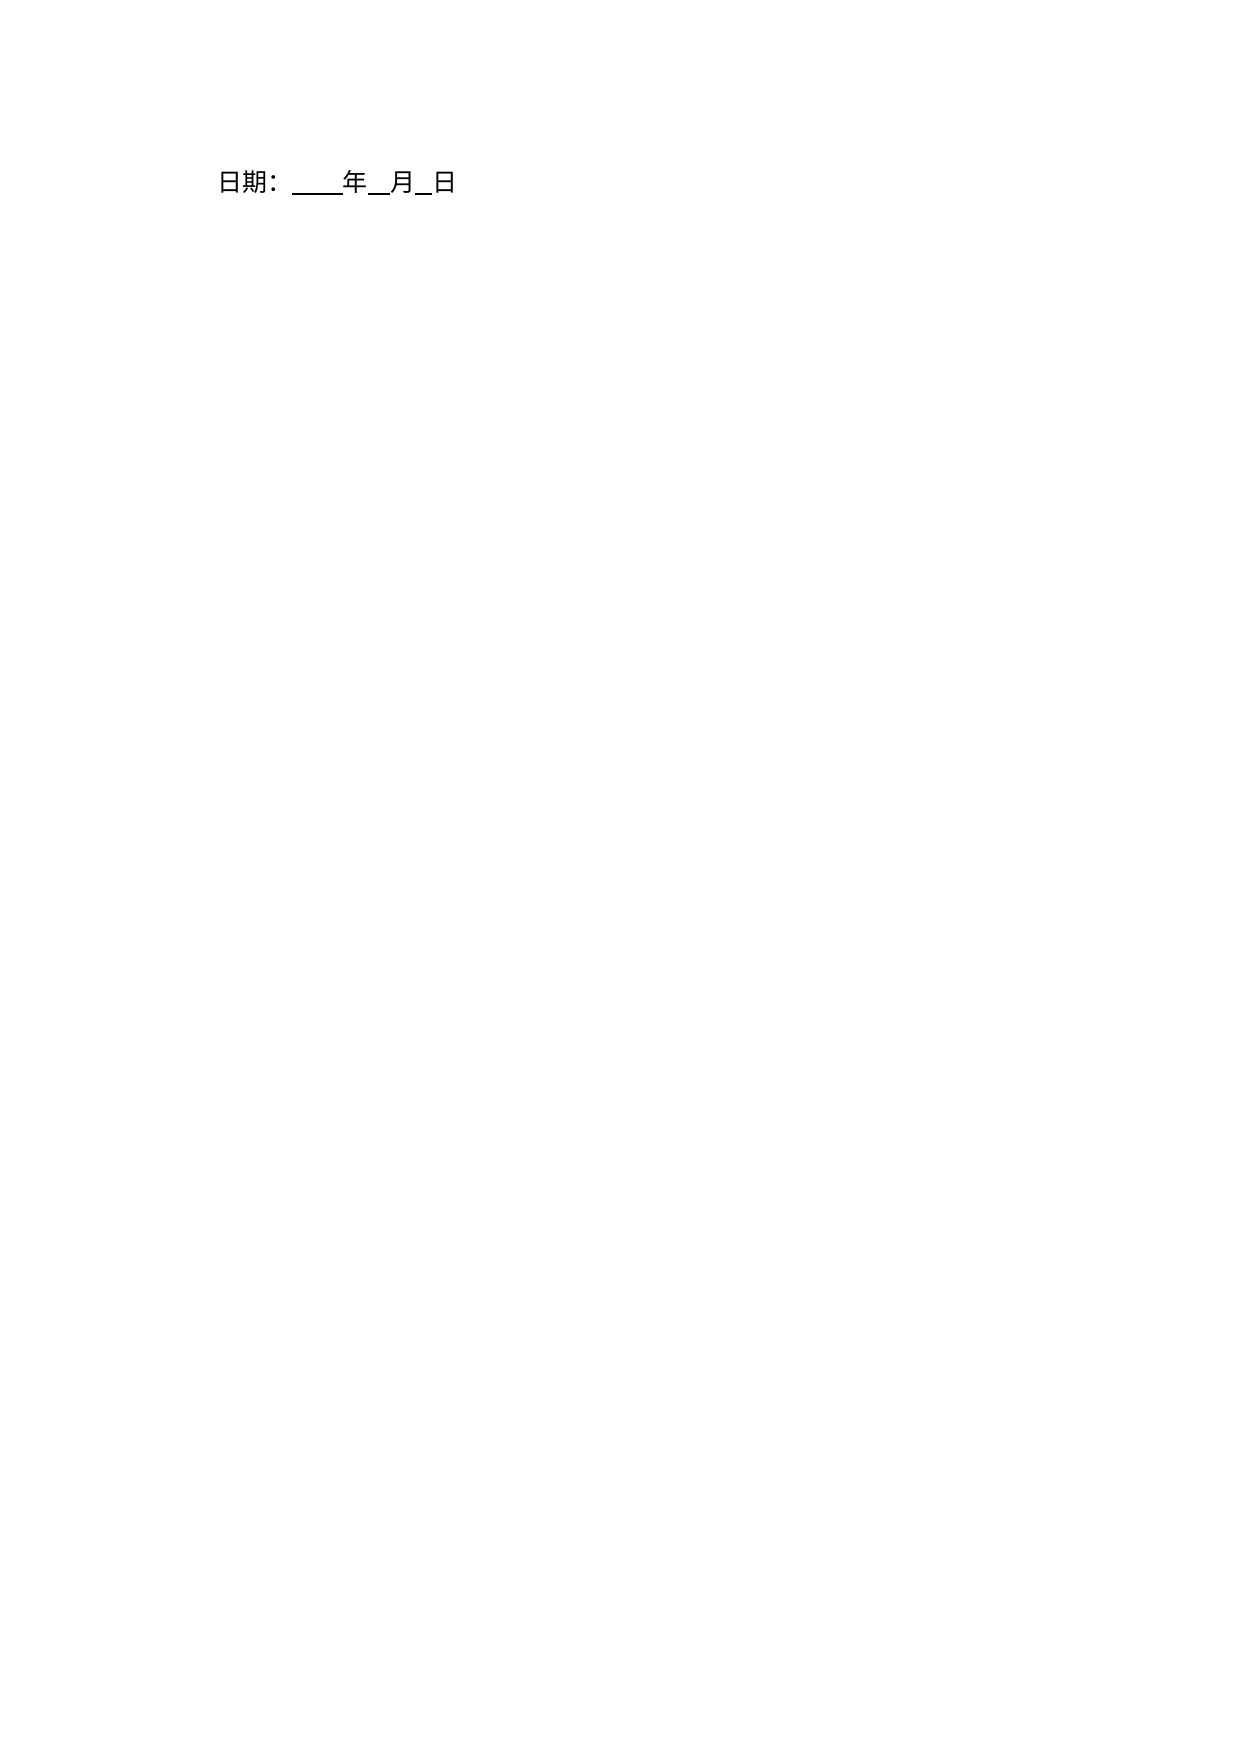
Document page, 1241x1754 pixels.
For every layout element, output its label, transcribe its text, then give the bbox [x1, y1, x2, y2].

text 日期： 年 月 日 [187, 162, 1009, 198]
